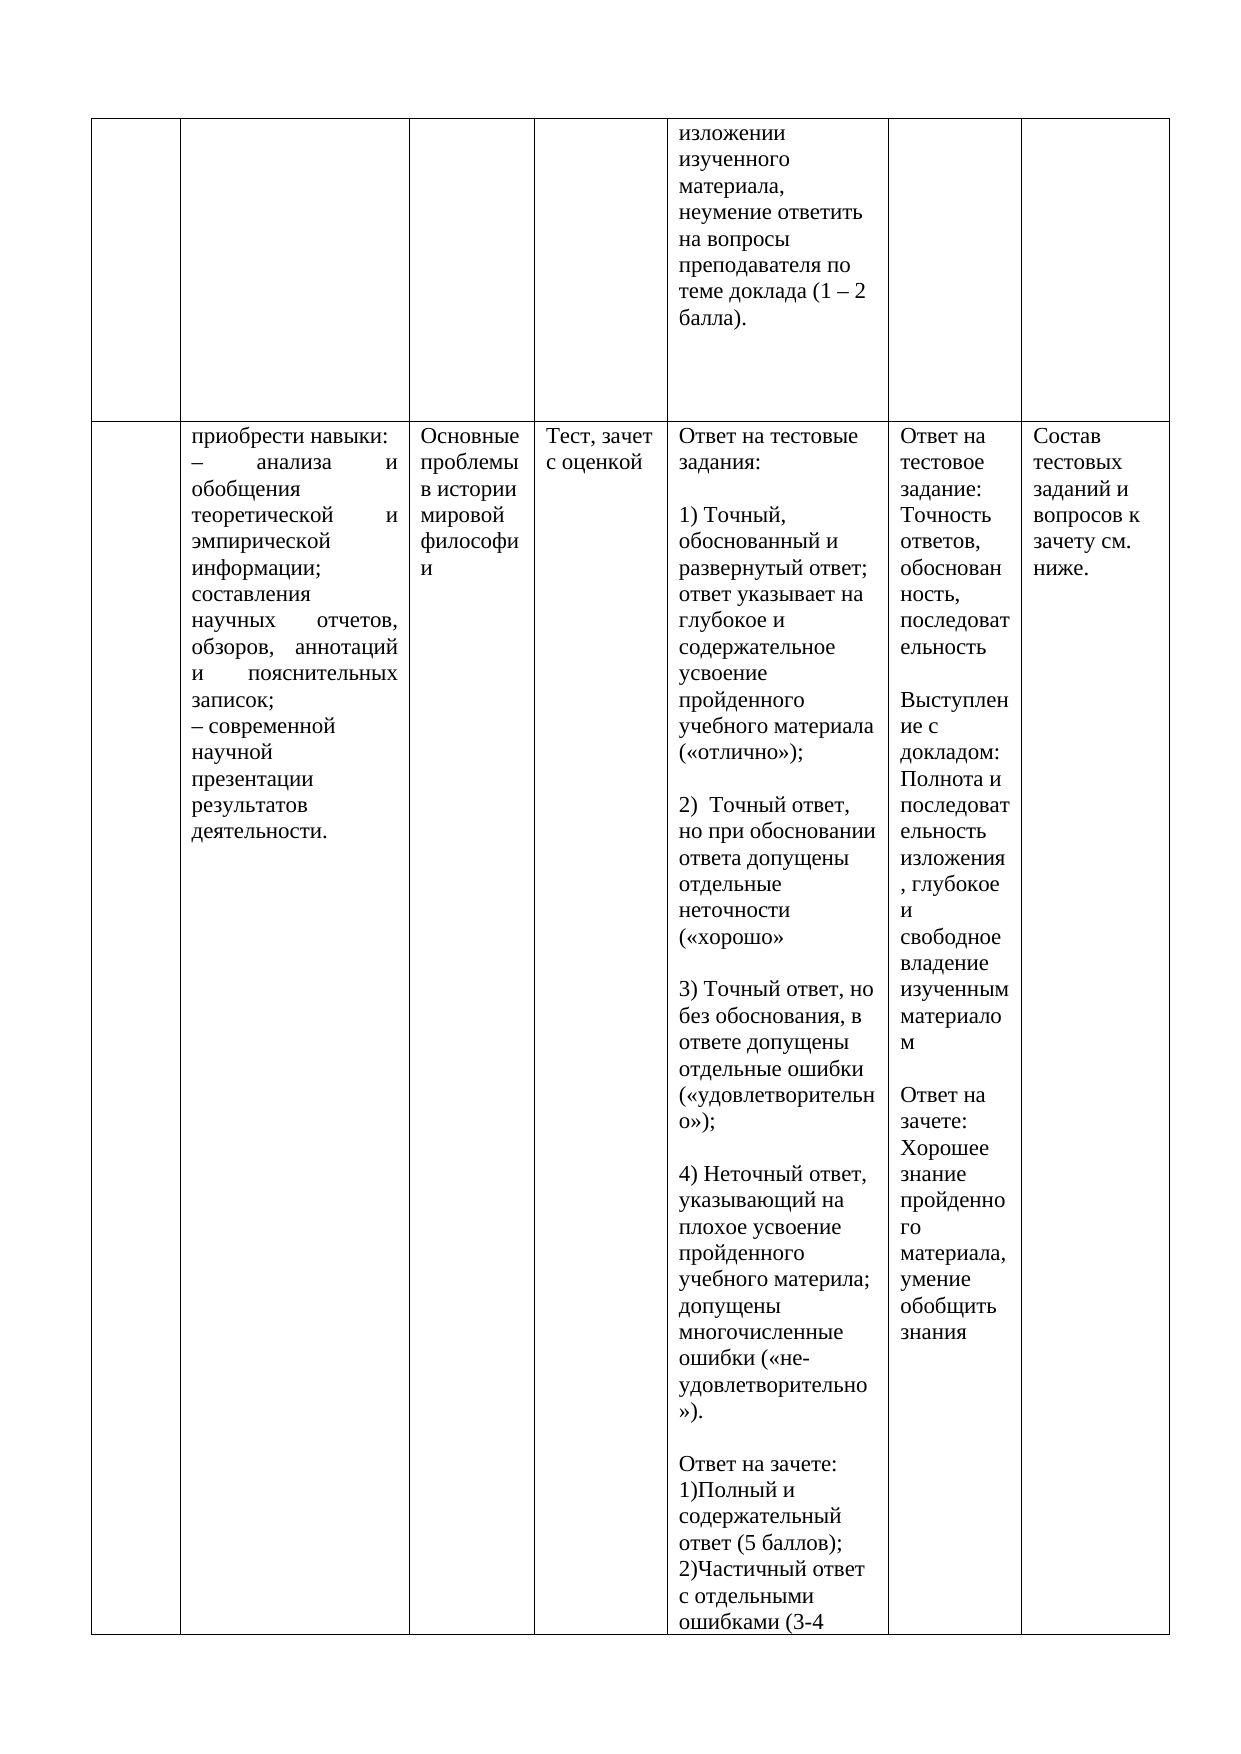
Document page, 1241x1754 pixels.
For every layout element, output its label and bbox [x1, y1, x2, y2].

table_cell [410, 422, 534, 1634]
table_cell [668, 422, 888, 1634]
table_cell [181, 422, 409, 1634]
table_cell [535, 119, 667, 421]
table_cell [1022, 119, 1169, 421]
table_cell [889, 119, 1021, 421]
table_cell [535, 422, 667, 1634]
table_cell [889, 422, 1021, 1634]
table_cell [92, 422, 180, 1634]
table_cell [668, 119, 888, 421]
table_cell [92, 119, 180, 421]
table_cell [181, 119, 409, 421]
table_cell [410, 119, 534, 421]
table_cell [1022, 422, 1169, 1634]
